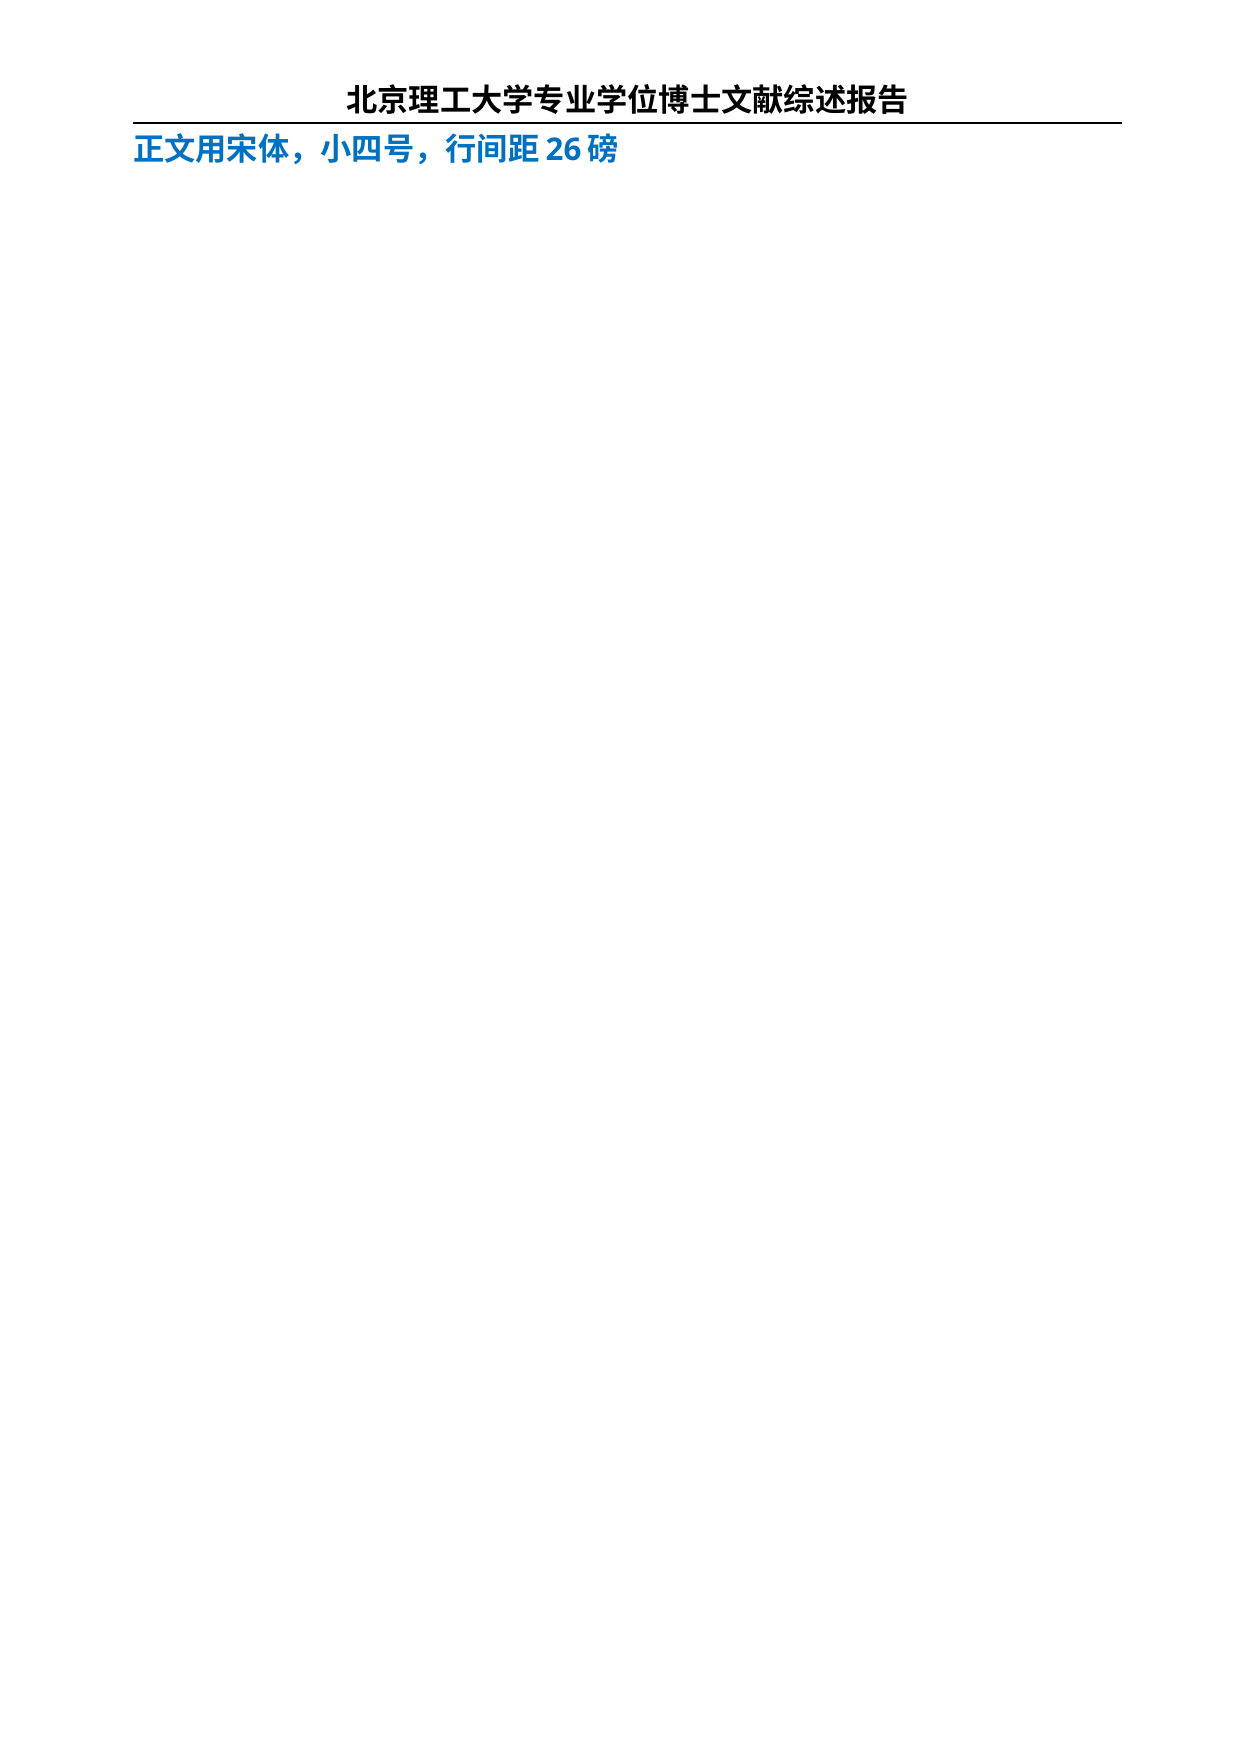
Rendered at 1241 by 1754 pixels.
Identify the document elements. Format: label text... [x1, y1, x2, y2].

text 正文用宋体，小四号，行间距26磅 [133, 124, 1122, 169]
